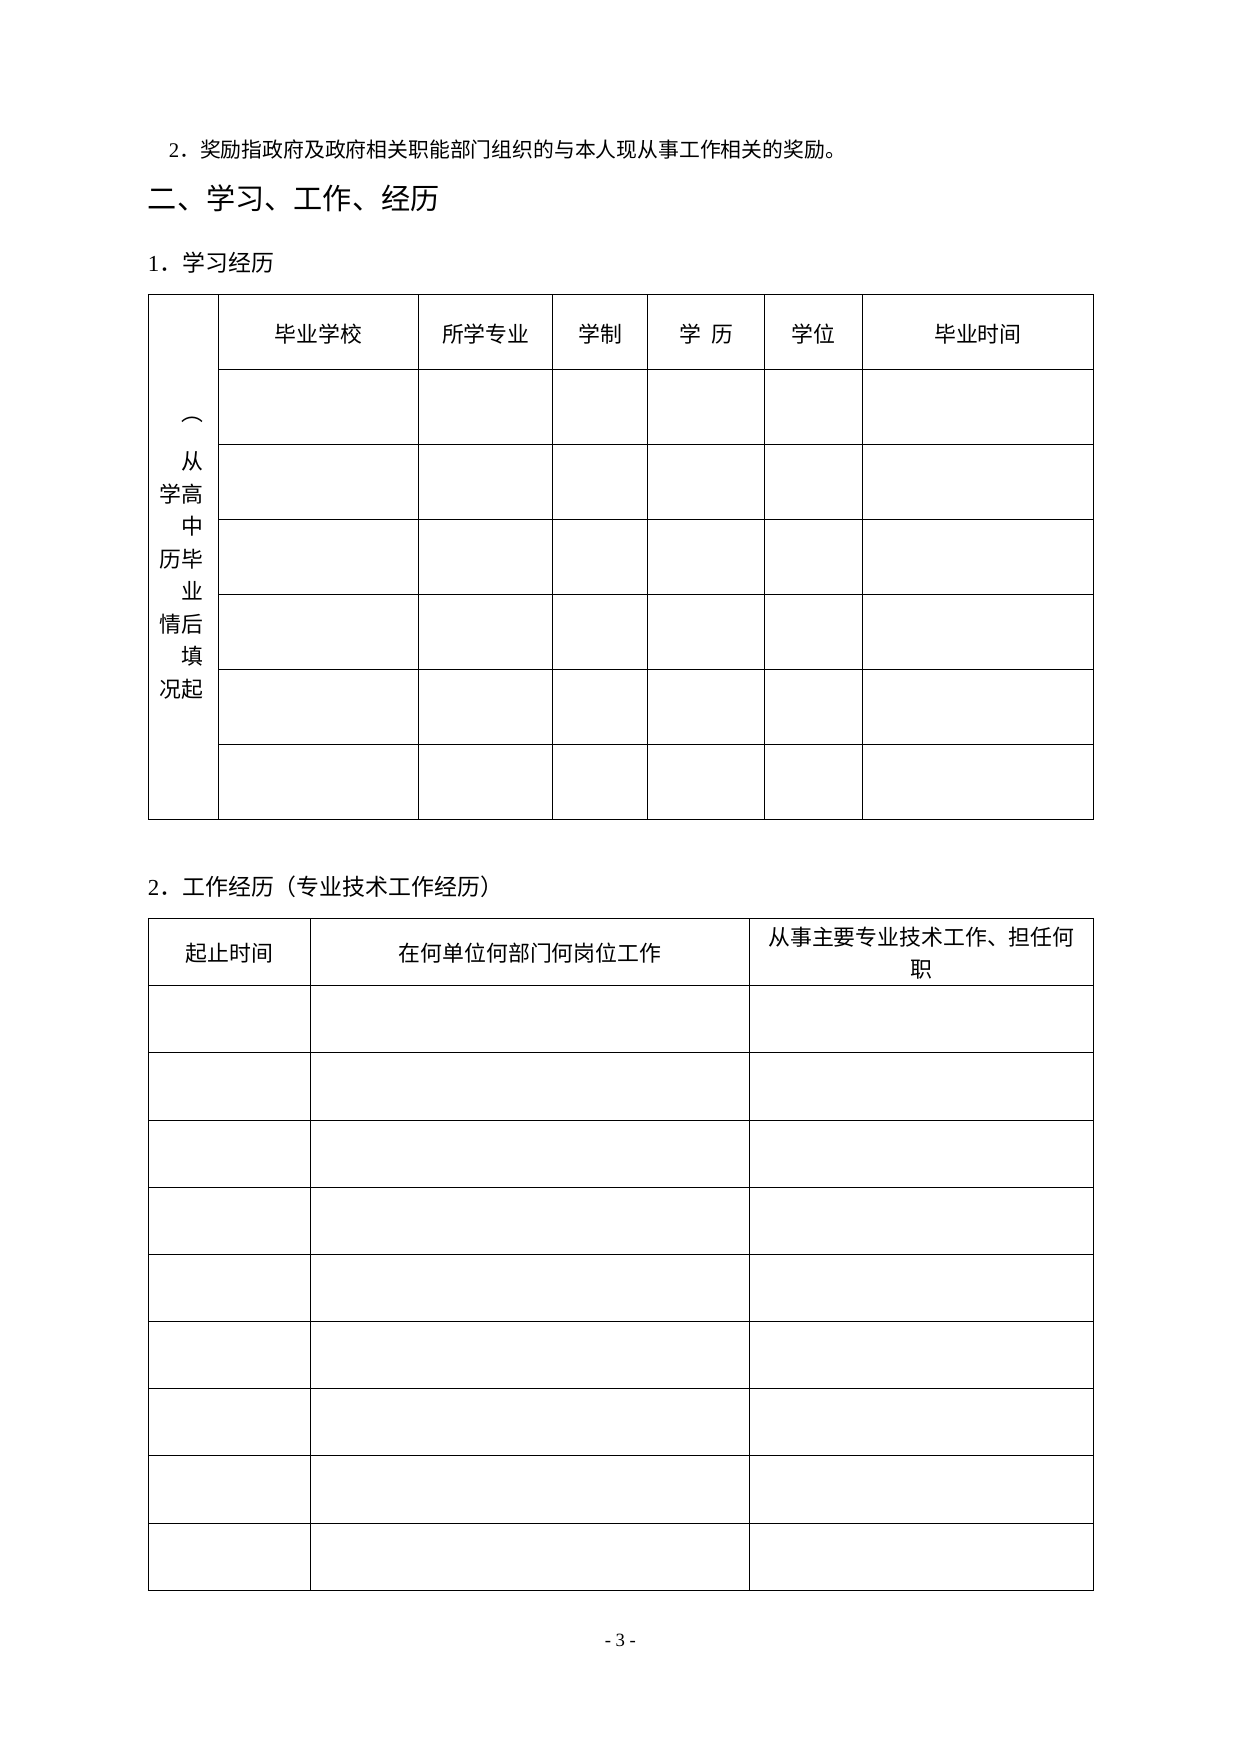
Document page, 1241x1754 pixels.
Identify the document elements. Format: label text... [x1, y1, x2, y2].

table_cell [750, 1456, 1093, 1523]
table_cell [553, 445, 647, 519]
table_cell [765, 670, 862, 744]
table_cell [648, 595, 764, 669]
table_cell [311, 1121, 749, 1187]
table_cell [765, 520, 862, 594]
table_header 从事主要专业技术工作、担任何职 [750, 919, 1093, 985]
table_cell [149, 1389, 310, 1455]
table_header 所学专业 [419, 295, 552, 369]
table_cell [149, 986, 310, 1052]
table_cell [311, 986, 749, 1052]
table_header ⌒ 从 学高 中 历毕 业 情后 填 况起 [149, 295, 218, 819]
table_cell [553, 595, 647, 669]
table_cell [648, 445, 764, 519]
table_cell [750, 1524, 1093, 1590]
table_header 学位 [765, 295, 862, 369]
table_cell [419, 520, 552, 594]
table_cell [311, 1255, 749, 1321]
table_cell [553, 520, 647, 594]
table_cell [648, 670, 764, 744]
table_cell [419, 595, 552, 669]
table_cell [311, 1389, 749, 1455]
table_cell [765, 745, 862, 819]
table_cell [419, 670, 552, 744]
table_cell [149, 1322, 310, 1388]
table_cell [648, 370, 764, 444]
table_cell [219, 445, 418, 519]
table_cell [311, 1322, 749, 1388]
table_cell [149, 1053, 310, 1119]
table_cell [863, 595, 1093, 669]
table_header 学 历 [648, 295, 764, 369]
table_cell [149, 1456, 310, 1523]
table_cell [863, 445, 1093, 519]
table_cell [765, 595, 862, 669]
table_cell [149, 1255, 310, 1321]
table_cell [419, 745, 552, 819]
table_cell [765, 370, 862, 444]
table_cell [219, 370, 418, 444]
table_cell [863, 745, 1093, 819]
table_cell [149, 1121, 310, 1187]
table_cell [219, 670, 418, 744]
table_cell [419, 370, 552, 444]
table_cell [219, 745, 418, 819]
table_cell [553, 370, 647, 444]
table_cell [750, 1389, 1093, 1455]
table_cell [311, 1053, 749, 1119]
table_cell [648, 745, 764, 819]
text 2．工作经历（专业技术工作经历） [148, 853, 1092, 918]
table_cell [750, 1188, 1093, 1254]
table_cell [219, 520, 418, 594]
table_cell [219, 595, 418, 669]
table_cell [553, 670, 647, 744]
table_header 在何单位何部门何岗位工作 [311, 919, 749, 985]
table_header 起止时间 [149, 919, 310, 985]
table_cell [419, 445, 552, 519]
table_cell [863, 370, 1093, 444]
table_cell [863, 520, 1093, 594]
text 二、学习、工作、经历 [148, 164, 1092, 229]
table_cell [765, 445, 862, 519]
table_cell [149, 1188, 310, 1254]
table_cell [750, 1053, 1093, 1119]
table_cell [311, 1524, 749, 1590]
table_cell [311, 1188, 749, 1254]
table_header 毕业时间 [863, 295, 1093, 369]
text 2．奖励指政府及政府相关职能部门组织的与本人现从事工作相关的奖励。 [148, 132, 1092, 164]
table_cell [149, 1524, 310, 1590]
table_cell [311, 1456, 749, 1523]
table_cell [863, 670, 1093, 744]
table_cell [750, 1121, 1093, 1187]
text 1．学习经历 [148, 229, 1092, 294]
table_cell [750, 1322, 1093, 1388]
table_header 学制 [553, 295, 647, 369]
table_cell [553, 745, 647, 819]
table_cell [750, 1255, 1093, 1321]
table_cell [648, 520, 764, 594]
table_cell [750, 986, 1093, 1052]
table_header 毕业学校 [219, 295, 418, 369]
